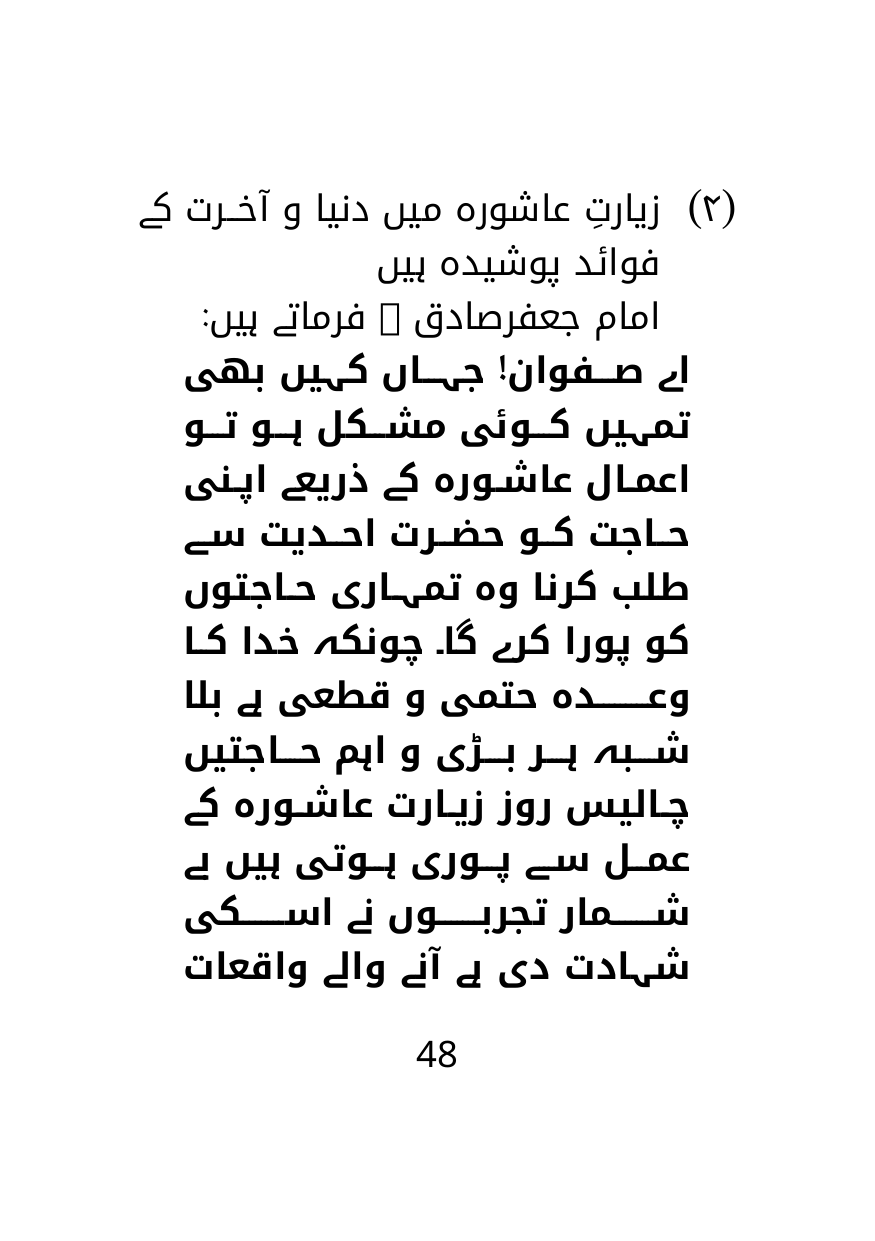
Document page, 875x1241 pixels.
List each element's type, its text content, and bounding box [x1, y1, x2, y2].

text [183, 341, 691, 991]
text (۴) زیارتِ عاشورہ میں دنیا و آخرت کے فوائد پوشیدہ ہیں [138, 178, 736, 286]
text امام جعفرصادق ﷣ فرماتے ہیں: [138, 286, 736, 341]
